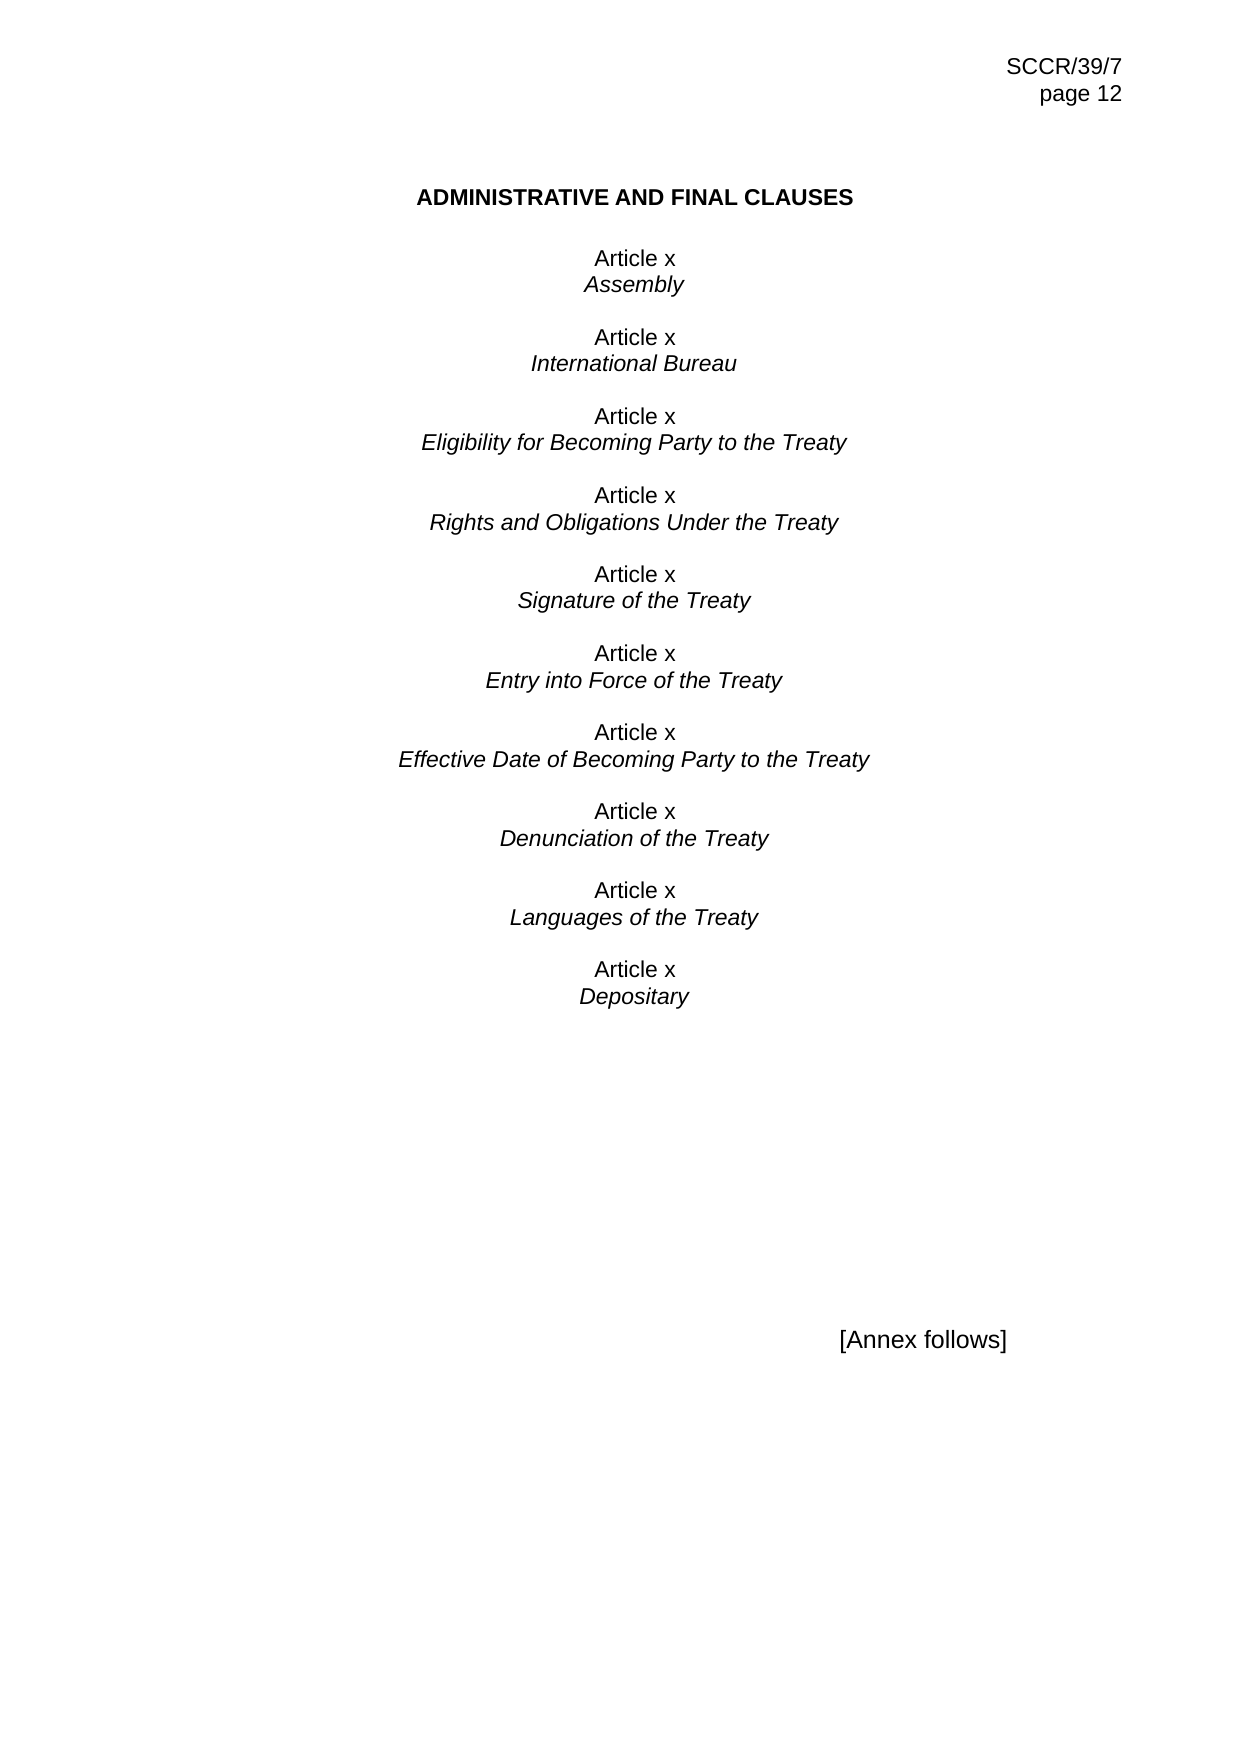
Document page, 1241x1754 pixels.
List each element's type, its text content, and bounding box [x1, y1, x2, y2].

text Article x [148, 640, 1122, 667]
text Entry into Force of the Treaty [148, 667, 1122, 693]
subtitle ADMINISTRATIVE AND FINAL CLAUSES [148, 183, 1122, 210]
text Article x [148, 324, 1122, 350]
text Rights and Obligations Under the Treaty [148, 508, 1122, 535]
text Eligibility for Becoming Party to the Treaty [148, 429, 1122, 456]
text Article x [148, 877, 1122, 904]
text Article x [148, 245, 1122, 271]
text Denunciation of the Treaty [148, 825, 1122, 851]
text Languages of the Treaty [148, 904, 1122, 930]
text [Annex follows] [724, 1325, 1122, 1354]
text Article x [148, 561, 1122, 587]
text Article x [148, 798, 1122, 825]
text Signature of the Treaty [148, 587, 1122, 614]
text Article x [148, 956, 1122, 983]
text Assembly [148, 271, 1122, 298]
text Depositary [148, 983, 1122, 1009]
text International Bureau [148, 350, 1122, 377]
text Effective Date of Becoming Party to the Treaty [148, 746, 1122, 772]
text Article x [148, 719, 1122, 746]
text Article x [148, 482, 1122, 508]
text Article x [148, 403, 1122, 429]
